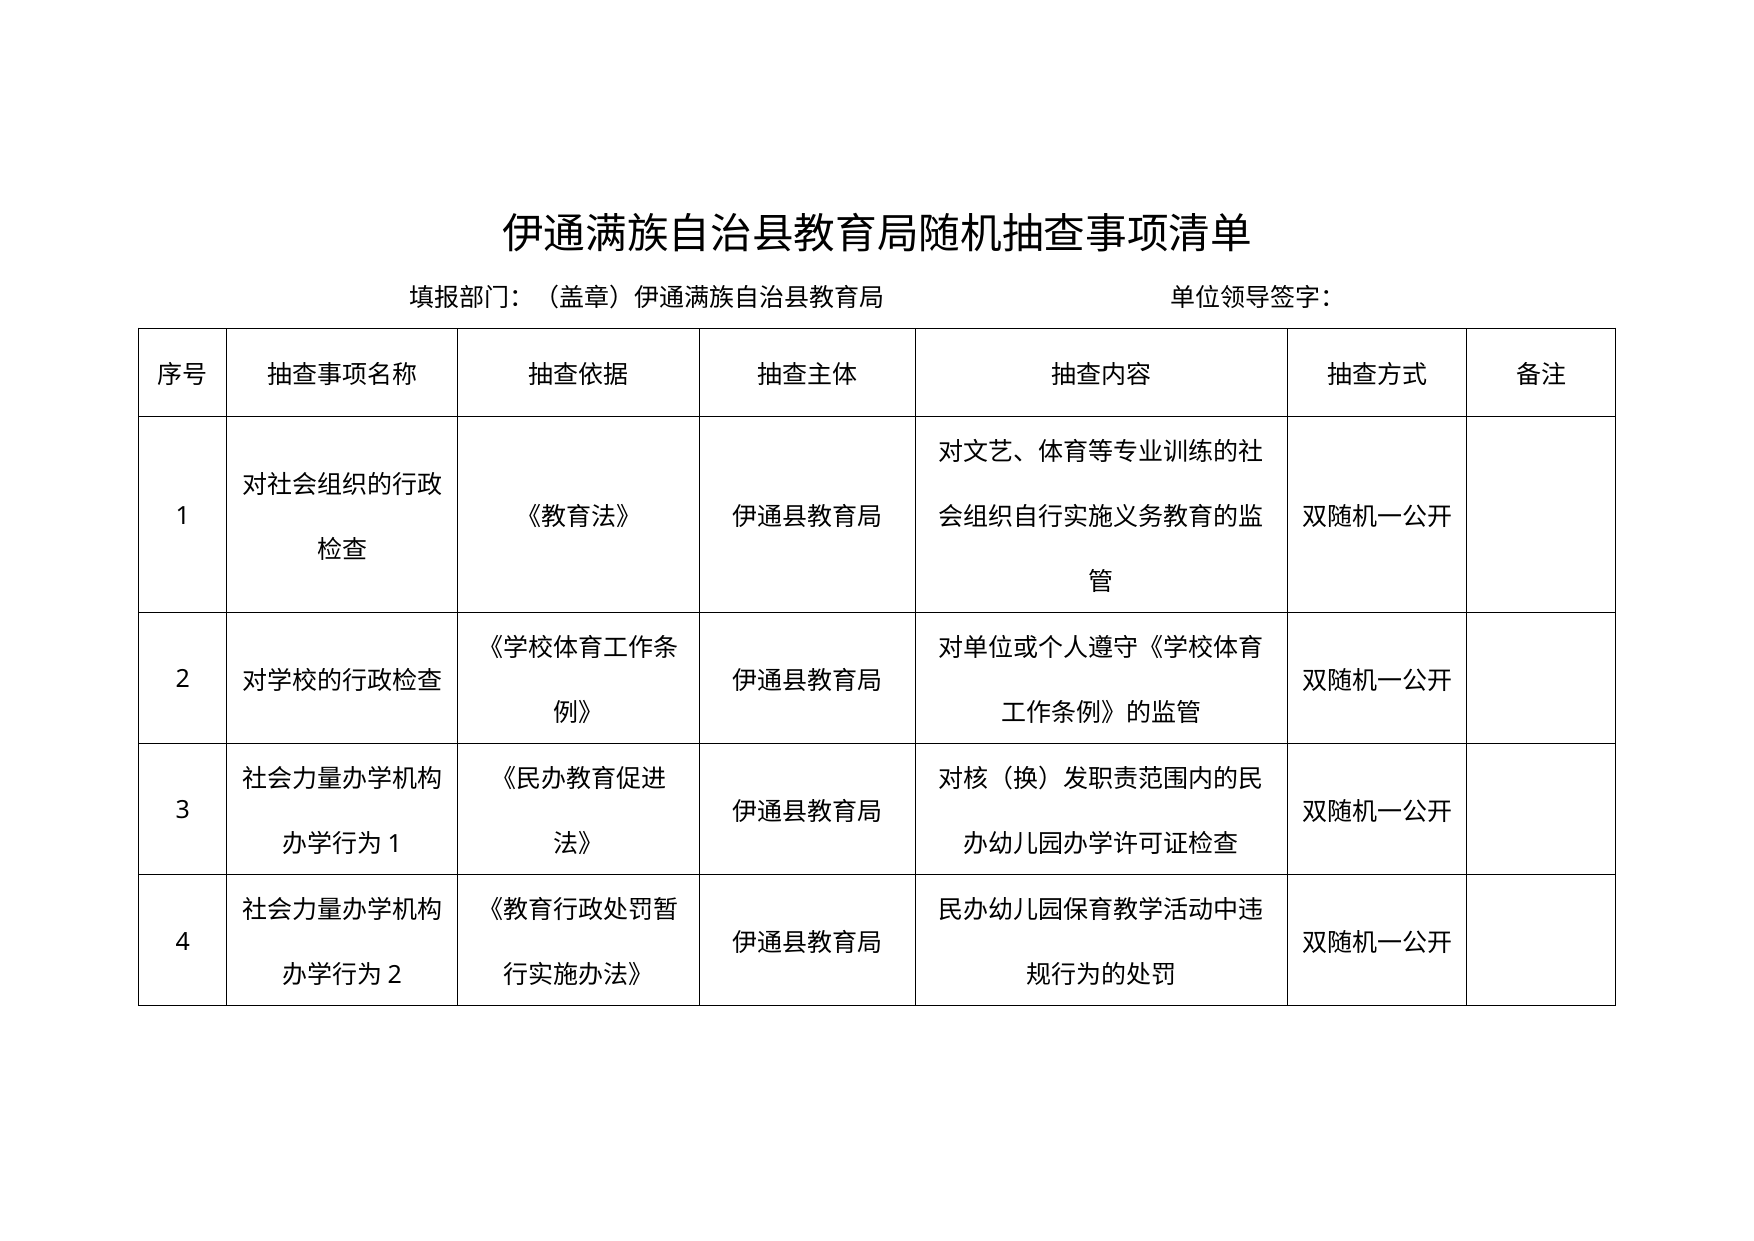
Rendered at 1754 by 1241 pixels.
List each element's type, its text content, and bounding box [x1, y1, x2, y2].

table_cell 双随机一公开 [1288, 744, 1466, 874]
table_cell [1467, 875, 1615, 1005]
table_header 抽查事项名称 [227, 329, 457, 416]
table_cell [1467, 613, 1615, 743]
text 填报部门：（盖章）伊通满族自治县教育局 单位领导签字： [150, 263, 1604, 328]
table_header 备注 [1467, 329, 1615, 416]
table_cell 社会力量办学机构办学行为2 [227, 875, 457, 1005]
table_header 抽查依据 [458, 329, 699, 416]
table_cell 1 [139, 417, 226, 612]
table_cell 双随机一公开 [1288, 417, 1466, 612]
table_cell 伊通县教育局 [700, 744, 915, 874]
table_cell 伊通县教育局 [700, 417, 915, 612]
table_header 序号 [139, 329, 226, 416]
table_cell [1467, 417, 1615, 612]
table_cell 对文艺、体育等专业训练的社会组织自行实施义务教育的监管 [916, 417, 1287, 612]
table_cell 《学校体育工作条例》 [458, 613, 699, 743]
table_cell 伊通县教育局 [700, 875, 915, 1005]
table_header 抽查方式 [1288, 329, 1466, 416]
table_cell 对学校的行政检查 [227, 613, 457, 743]
table_header 抽查内容 [916, 329, 1287, 416]
table_cell [1467, 744, 1615, 874]
table_cell 对核（换）发职责范围内的民办幼儿园办学许可证检查 [916, 744, 1287, 874]
table_cell 伊通县教育局 [700, 613, 915, 743]
text 伊通满族自治县教育局随机抽查事项清单 [150, 198, 1604, 263]
table_header 抽查主体 [700, 329, 915, 416]
table_cell 《教育法》 [458, 417, 699, 612]
table_cell 对社会组织的行政检查 [227, 417, 457, 612]
table_cell 3 [139, 744, 226, 874]
table_cell 《教育行政处罚暂行实施办法》 [458, 875, 699, 1005]
table_cell 2 [139, 613, 226, 743]
table_cell 对单位或个人遵守《学校体育工作条例》的监管 [916, 613, 1287, 743]
table_cell 《民办教育促进法》 [458, 744, 699, 874]
table_cell 民办幼儿园保育教学活动中违规行为的处罚 [916, 875, 1287, 1005]
table_cell 社会力量办学机构办学行为1 [227, 744, 457, 874]
table_cell 双随机一公开 [1288, 875, 1466, 1005]
table_cell 双随机一公开 [1288, 613, 1466, 743]
table_cell 4 [139, 875, 226, 1005]
